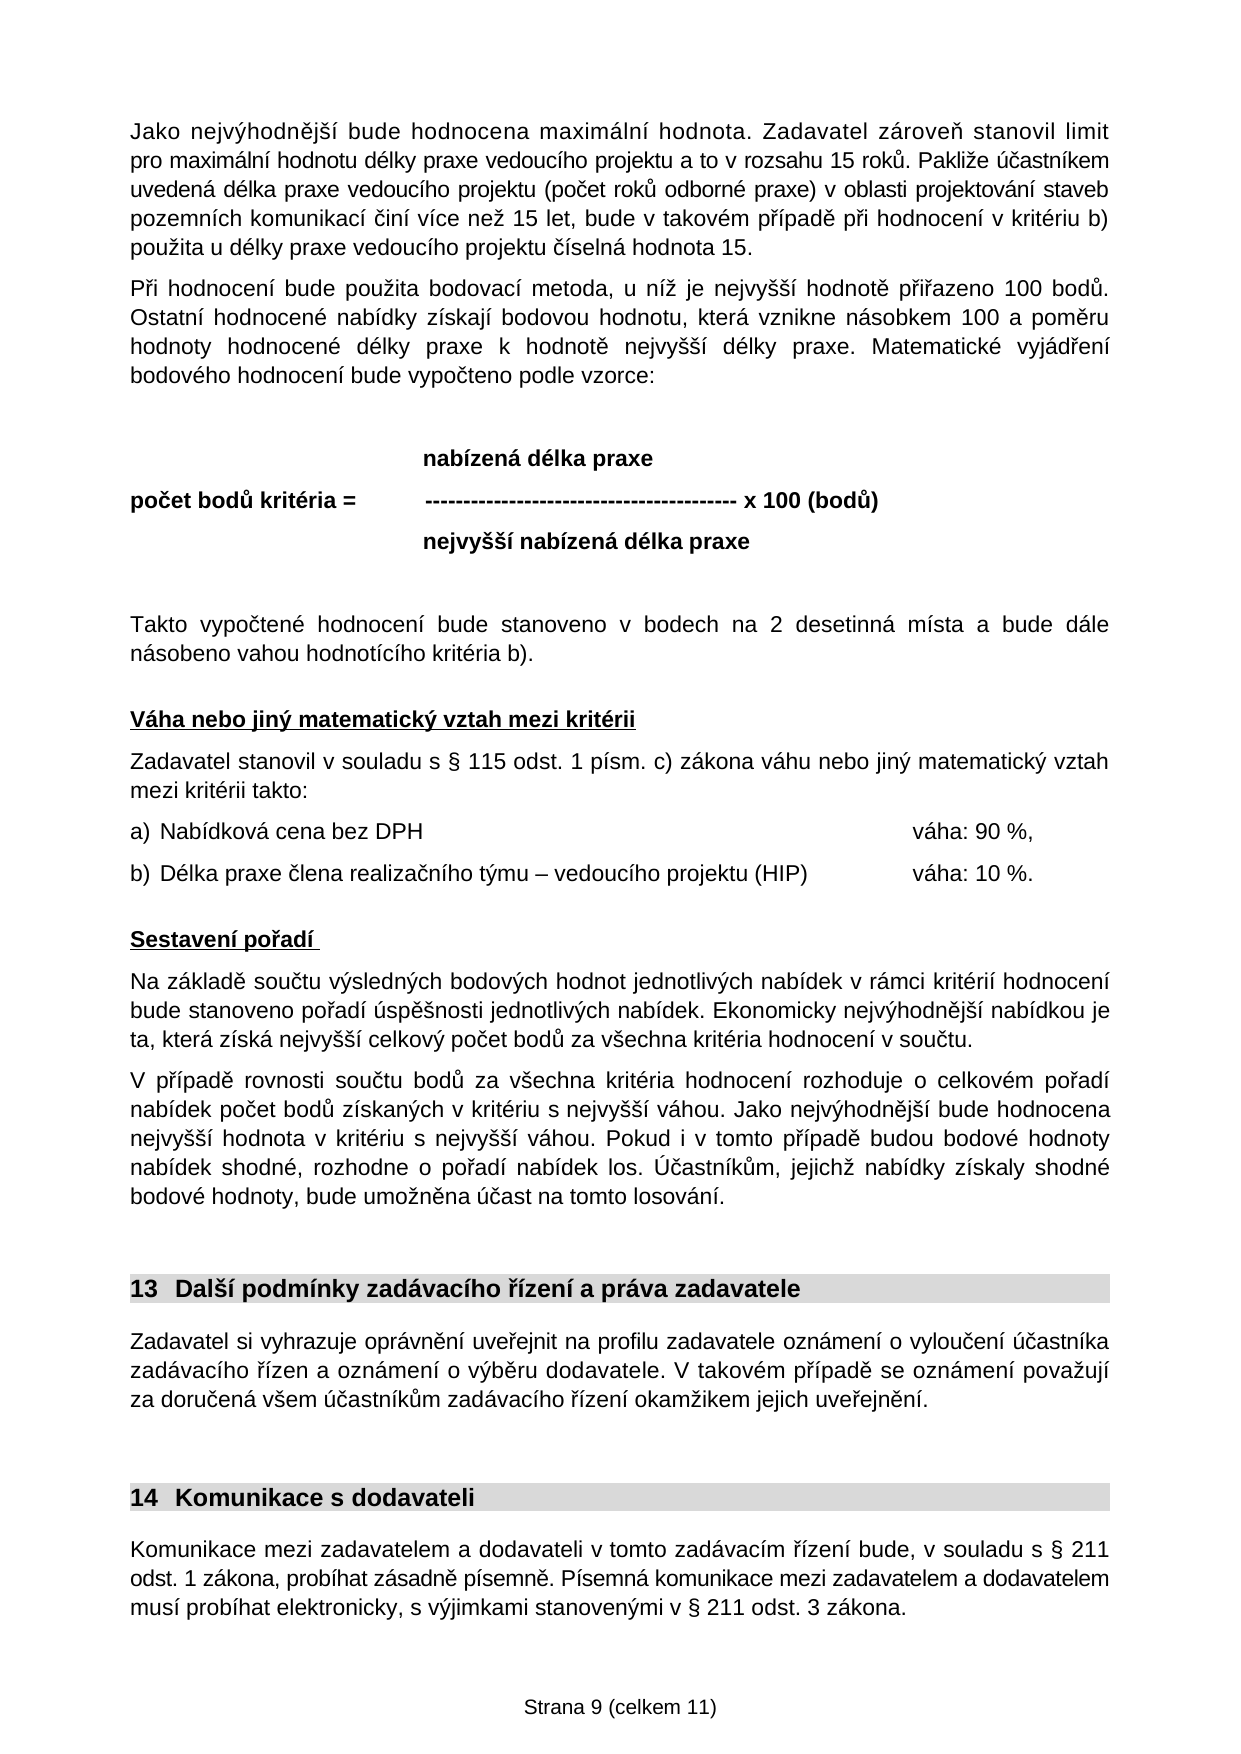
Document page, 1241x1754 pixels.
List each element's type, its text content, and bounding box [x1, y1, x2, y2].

text počet bodů kritéria = ----------------------------------------- x 100 (bodů) [130, 487, 1110, 513]
text Na základě součtu výsledných bodových hodnot jednotlivých nabídek v rámci kritérií hodnocení bude stanoveno pořadí úspěšnosti jednotlivých nabídek. Ekonomicky nejvýhodnější nabídkou je ta, která získá nejvyšší celkový počet bodů za všechna kritéria hodnocení v součtu. [130, 968, 1110, 1052]
subtitle Další podmínky zadávacího řízení a práva zadavatele [130, 1274, 1110, 1303]
text Takto vypočtené hodnocení bude stanoveno v bodech na 2 desetinná místa a bude dále násobeno vahou hodnotícího kritéria b). [130, 611, 1110, 666]
text V případě rovnosti součtu bodů za všechna kritéria hodnocení rozhoduje o celkovém pořadí nabídek počet bodů získaných v kritériu s nejvyšší váhou. Jako nejvýhodnější bude hodnocena nejvyšší hodnota v kritériu s nejvyšší váhou. Pokud i v tomto případě budou bodové hodnoty nabídek shodné, rozhodne o pořadí nabídek los. Účastníkům, jejichž nabídky získaly shodné bodové hodnoty, bude umožněna účast na tomto losování. [130, 1067, 1110, 1209]
text b) Délka praxe člena realizačního týmu – vedoucího projektu (HIP) váha: 10 %. [130, 860, 1110, 886]
text Váha nebo jiný matematický vztah mezi kritérii [130, 706, 1110, 733]
text Zadavatel si vyhrazuje oprávnění uveřejnit na profilu zadavatele oznámení o vyloučení účastníka zadávacího řízen a oznámení o výběru dodavatele. V takovém případě se oznámení považují za doručená všem účastníkům zadávacího řízení okamžikem jejich uveřejnění. [130, 1328, 1110, 1412]
text Zadavatel stanovil v souladu s § 115 odst. 1 písm. c) zákona váhu nebo jiný matematický vztah mezi kritérii takto: [130, 748, 1110, 803]
text a) Nabídková cena bez DPH váha: 90 %, [130, 818, 1110, 845]
text Komunikace mezi zadavatelem a dodavateli v tomto zadávacím řízení bude, v souladu s § 211 odst. 1 zákona, probíhat zásadně písemně. Písemná komunikace mezi zadavatelem a dodavatelem musí probíhat elektronicky, s výjimkami stanovenými v § 211 odst. 3 zákona. [130, 1536, 1110, 1621]
text Sestavení pořadí [130, 926, 1110, 953]
text Při hodnocení bude použita bodovací metoda, u níž je nejvyšší hodnotě přiřazeno 100 bodů. Ostatní hodnocené nabídky získají bodovou hodnotu, která vznikne násobkem 100 a poměru hodnoty hodnocené délky praxe k hodnotě nejvyšší délky praxe. Matematické vyjádření bodového hodnocení bude vypočteno podle vzorce: [130, 275, 1110, 389]
text nejvyšší nabízená délka praxe [130, 528, 1110, 554]
text Jako nejvýhodnější bude hodnocena maximální hodnota. Zadavatel zároveň stanovil limit pro maximální hodnotu délky praxe vedoucího projektu a to v rozsahu 15 roků. Pakliže účastníkem uvedená délka praxe vedoucího projektu (počet roků odborné praxe) v oblasti projektování staveb pozemních komunikací činí více než 15 let, bude v takovém případě při hodnocení v kritériu b) použita u délky praxe vedoucího projektu číselná hodnota 15. [130, 118, 1110, 260]
subtitle Komunikace s dodavateli [130, 1483, 1110, 1511]
text nabízená délka praxe [130, 445, 1110, 472]
